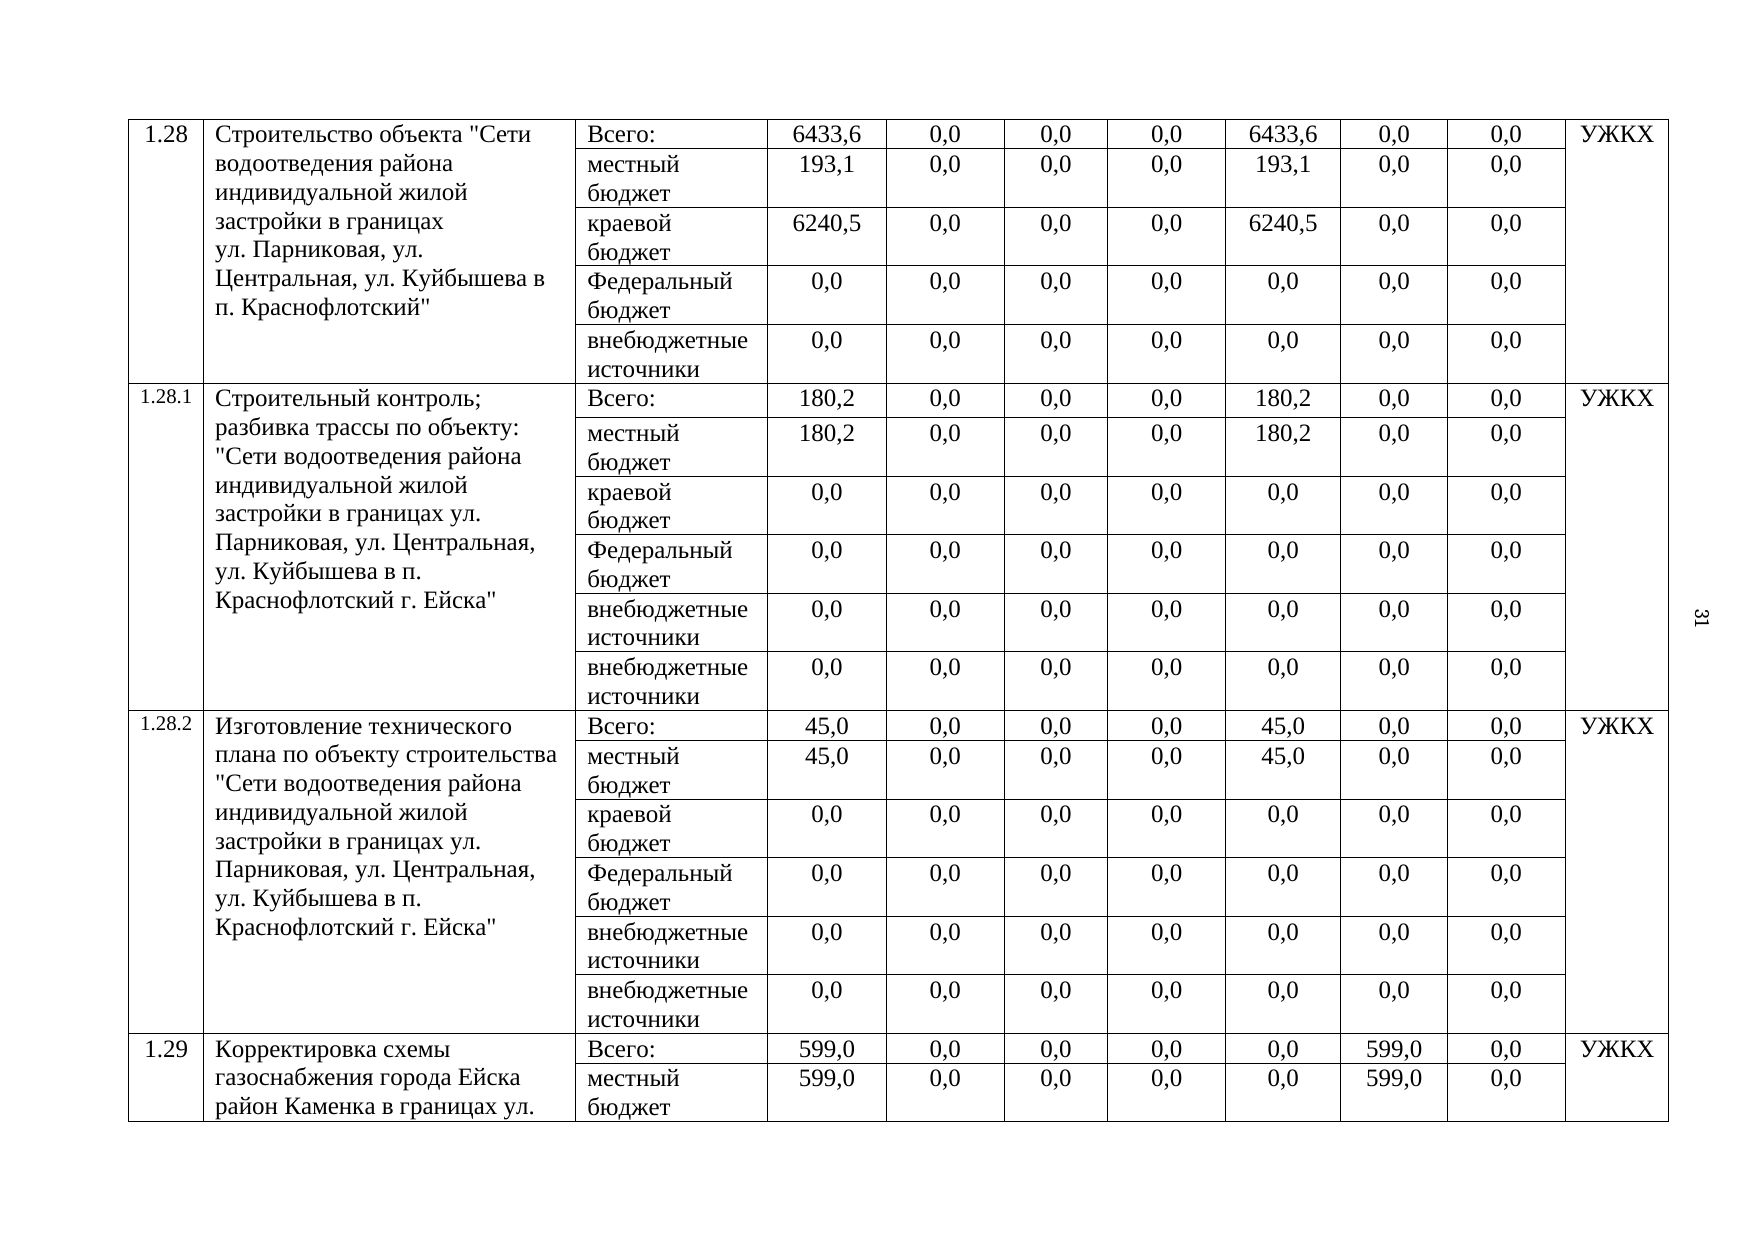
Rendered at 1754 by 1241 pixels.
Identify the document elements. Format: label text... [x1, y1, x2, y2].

table_cell 0,0 [1108, 594, 1225, 651]
table_cell 0,0 [1108, 711, 1225, 740]
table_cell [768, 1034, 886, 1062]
table_cell 0,0 [887, 741, 1004, 798]
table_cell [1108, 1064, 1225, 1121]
table_cell 0,0 [887, 594, 1004, 651]
table_cell 0,0 [768, 535, 886, 593]
table_cell 0,0 [1108, 120, 1225, 148]
table_cell местный бюджет [576, 149, 767, 207]
table_cell 1.29 [129, 1034, 203, 1121]
table_cell 0,0 [1108, 975, 1225, 1033]
table_cell местный бюджет [576, 741, 767, 798]
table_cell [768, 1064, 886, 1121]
table_cell 0,0 [1005, 120, 1107, 148]
table_cell 0,0 [1341, 384, 1447, 417]
table_cell УЖКХ [1566, 711, 1668, 1033]
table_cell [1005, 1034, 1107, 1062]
table_cell 0,0 [1448, 800, 1565, 857]
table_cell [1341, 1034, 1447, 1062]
table_cell 0,0 [1448, 325, 1565, 382]
table_cell 0,0 [1448, 594, 1565, 651]
table_cell 0,0 [1226, 477, 1340, 534]
table_cell 0,0 [1341, 149, 1447, 207]
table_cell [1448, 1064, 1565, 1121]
table_cell Всего: [576, 711, 767, 740]
table_cell 0,0 [1108, 800, 1225, 857]
table_cell 0,0 [1226, 594, 1340, 651]
table_cell 0,0 [1108, 741, 1225, 798]
table_cell 0,0 [1448, 208, 1565, 265]
table_cell 0,0 [1108, 266, 1225, 324]
table_cell 0,0 [768, 325, 886, 382]
table_cell 0,0 [887, 917, 1004, 974]
table_cell 0,0 [1341, 652, 1447, 710]
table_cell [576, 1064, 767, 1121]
table_cell 0,0 [1226, 325, 1340, 382]
table_cell 0,0 [1108, 418, 1225, 476]
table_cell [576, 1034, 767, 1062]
table_cell 0,0 [887, 120, 1004, 148]
table_cell 0,0 [1005, 325, 1107, 382]
table_cell 0,0 [1341, 120, 1447, 148]
table_cell 1.28.1 [129, 384, 203, 710]
table_cell 0,0 [1108, 477, 1225, 534]
table_cell 0,0 [1341, 418, 1447, 476]
table_cell Изготовление технического плана по объекту строительства "Сети водоотведения района индивидуальной жилой застройки в границах ул. Парниковая, ул. Центральная, ул. Куйбышева в п. Краснофлотский г. Ейска" [204, 711, 575, 1033]
table_cell 0,0 [1108, 652, 1225, 710]
table_cell 0,0 [1005, 800, 1107, 857]
table_cell 0,0 [768, 266, 886, 324]
table_cell 0,0 [1005, 477, 1107, 534]
table_cell 0,0 [1341, 800, 1447, 857]
table_cell 0,0 [1108, 917, 1225, 974]
table_cell внебюджетные источники [576, 652, 767, 710]
table_cell 0,0 [887, 477, 1004, 534]
table_cell 45,0 [768, 711, 886, 740]
table_cell 180,2 [1226, 418, 1340, 476]
table_cell 0,0 [1448, 652, 1565, 710]
table_cell 0,0 [1005, 266, 1107, 324]
table_cell 0,0 [1448, 418, 1565, 476]
table_cell 0,0 [1448, 711, 1565, 740]
table_cell 0,0 [1005, 975, 1107, 1033]
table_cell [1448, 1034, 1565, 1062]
table_cell 193,1 [768, 149, 886, 207]
table_cell 0,0 [1341, 741, 1447, 798]
table_cell 0,0 [768, 975, 886, 1033]
table_cell УЖКХ [1566, 120, 1668, 382]
table_cell 0,0 [1448, 741, 1565, 798]
table_cell 0,0 [1341, 711, 1447, 740]
table_cell 0,0 [768, 800, 886, 857]
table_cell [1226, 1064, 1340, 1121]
table_cell краевой бюджет [576, 208, 767, 265]
table_cell 45,0 [1226, 711, 1340, 740]
table_cell 0,0 [1005, 594, 1107, 651]
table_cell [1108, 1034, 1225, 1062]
table_cell 0,0 [887, 975, 1004, 1033]
table_cell 6240,5 [768, 208, 886, 265]
table_cell 0,0 [1226, 975, 1340, 1033]
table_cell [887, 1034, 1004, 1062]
table_cell 1.28 [129, 120, 203, 382]
table_cell 0,0 [1341, 535, 1447, 593]
table_cell 180,2 [1226, 384, 1340, 417]
table_cell 0,0 [1448, 384, 1565, 417]
table_cell 0,0 [1108, 858, 1225, 916]
table_cell краевой бюджет [576, 477, 767, 534]
table_cell 180,2 [768, 418, 886, 476]
table_cell Всего: [576, 120, 767, 148]
table_cell местный бюджет [576, 418, 767, 476]
table_cell 0,0 [1108, 208, 1225, 265]
table_cell 0,0 [1005, 858, 1107, 916]
table_cell Федеральный бюджет [576, 266, 767, 324]
table_cell 0,0 [1448, 975, 1565, 1033]
table_cell 0,0 [1226, 266, 1340, 324]
table_cell краевой бюджет [576, 800, 767, 857]
table_cell УЖКХ [1566, 384, 1668, 710]
table_cell 0,0 [768, 652, 886, 710]
table_cell 0,0 [1005, 741, 1107, 798]
table_cell 0,0 [1108, 384, 1225, 417]
table_cell 0,0 [1005, 917, 1107, 974]
table_cell 6240,5 [1226, 208, 1340, 265]
table_cell внебюджетные источники [576, 975, 767, 1033]
table_cell 0,0 [887, 266, 1004, 324]
table_cell 0,0 [887, 384, 1004, 417]
table_cell 6433,6 [1226, 120, 1340, 148]
table_cell 0,0 [887, 711, 1004, 740]
table_cell 0,0 [1341, 325, 1447, 382]
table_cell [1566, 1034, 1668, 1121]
table_cell 0,0 [1448, 266, 1565, 324]
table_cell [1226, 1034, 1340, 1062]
table_cell 0,0 [1448, 120, 1565, 148]
table_cell 0,0 [1005, 535, 1107, 593]
table_cell Всего: [576, 384, 767, 417]
table_cell 0,0 [1108, 325, 1225, 382]
table_cell 0,0 [1448, 477, 1565, 534]
table_cell Федеральный бюджет [576, 858, 767, 916]
table_cell 0,0 [887, 418, 1004, 476]
table_cell 0,0 [1005, 149, 1107, 207]
table_cell 0,0 [1341, 858, 1447, 916]
table_cell 0,0 [887, 208, 1004, 265]
table_cell 0,0 [1108, 149, 1225, 207]
table_cell 6433,6 [768, 120, 886, 148]
table_cell 0,0 [887, 652, 1004, 710]
table_cell 0,0 [1448, 917, 1565, 974]
table_cell 1.28.2 [129, 711, 203, 1033]
table_cell 0,0 [768, 477, 886, 534]
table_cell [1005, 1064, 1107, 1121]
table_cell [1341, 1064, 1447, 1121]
table_cell 0,0 [1108, 535, 1225, 593]
table_cell 0,0 [1448, 858, 1565, 916]
table_cell 45,0 [768, 741, 886, 798]
table_cell 0,0 [1341, 266, 1447, 324]
table_cell 0,0 [887, 800, 1004, 857]
table_cell 0,0 [1005, 384, 1107, 417]
table_cell 193,1 [1226, 149, 1340, 207]
table_cell Федеральный бюджет [576, 535, 767, 593]
table_cell 45,0 [1226, 741, 1340, 798]
table_cell 0,0 [887, 325, 1004, 382]
table_cell 0,0 [1005, 652, 1107, 710]
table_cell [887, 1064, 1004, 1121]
table_cell 0,0 [1341, 917, 1447, 974]
table_cell 0,0 [1341, 594, 1447, 651]
table_cell 0,0 [1341, 477, 1447, 534]
table_cell 180,2 [768, 384, 886, 417]
table_cell 0,0 [1226, 535, 1340, 593]
table_cell 0,0 [887, 535, 1004, 593]
table_cell 0,0 [768, 858, 886, 916]
table_cell 0,0 [1005, 208, 1107, 265]
table_cell 0,0 [1226, 858, 1340, 916]
table_cell 0,0 [1005, 418, 1107, 476]
table_cell внебюджетные источники [576, 594, 767, 651]
table_cell внебюджетные источники [576, 917, 767, 974]
table_cell 0,0 [1341, 208, 1447, 265]
table_cell 0,0 [887, 858, 1004, 916]
table_cell Строительство объекта "Сети водоотведения района индивидуальной жилой застройки в границах ул. Парниковая, ул. Центральная, ул. Куйбышева в п. Краснофлотский" [204, 120, 575, 382]
table_cell 0,0 [768, 917, 886, 974]
table_cell 0,0 [1005, 711, 1107, 740]
table_cell внебюджетные источники [576, 325, 767, 382]
table_cell Корректировка схемы газоснабжения города Ейска район Каменка в границах ул. Октябрьская, ул.Н.Садовая, ул.Ясенская [204, 1034, 575, 1121]
table_cell 0,0 [1341, 975, 1447, 1033]
table_cell Строительный контроль; разбивка трассы по объекту: "Сети водоотведения района индивидуальной жилой застройки в границах ул. Парниковая, ул. Центральная, ул. Куйбышева в п. Краснофлотский г. Ейска" [204, 384, 575, 710]
table_cell 0,0 [1448, 149, 1565, 207]
table_cell 0,0 [768, 594, 886, 651]
table_cell 0,0 [1226, 800, 1340, 857]
table_cell 0,0 [887, 149, 1004, 207]
table_cell 0,0 [1226, 652, 1340, 710]
table_cell 0,0 [1226, 917, 1340, 974]
table_cell 0,0 [1448, 535, 1565, 593]
